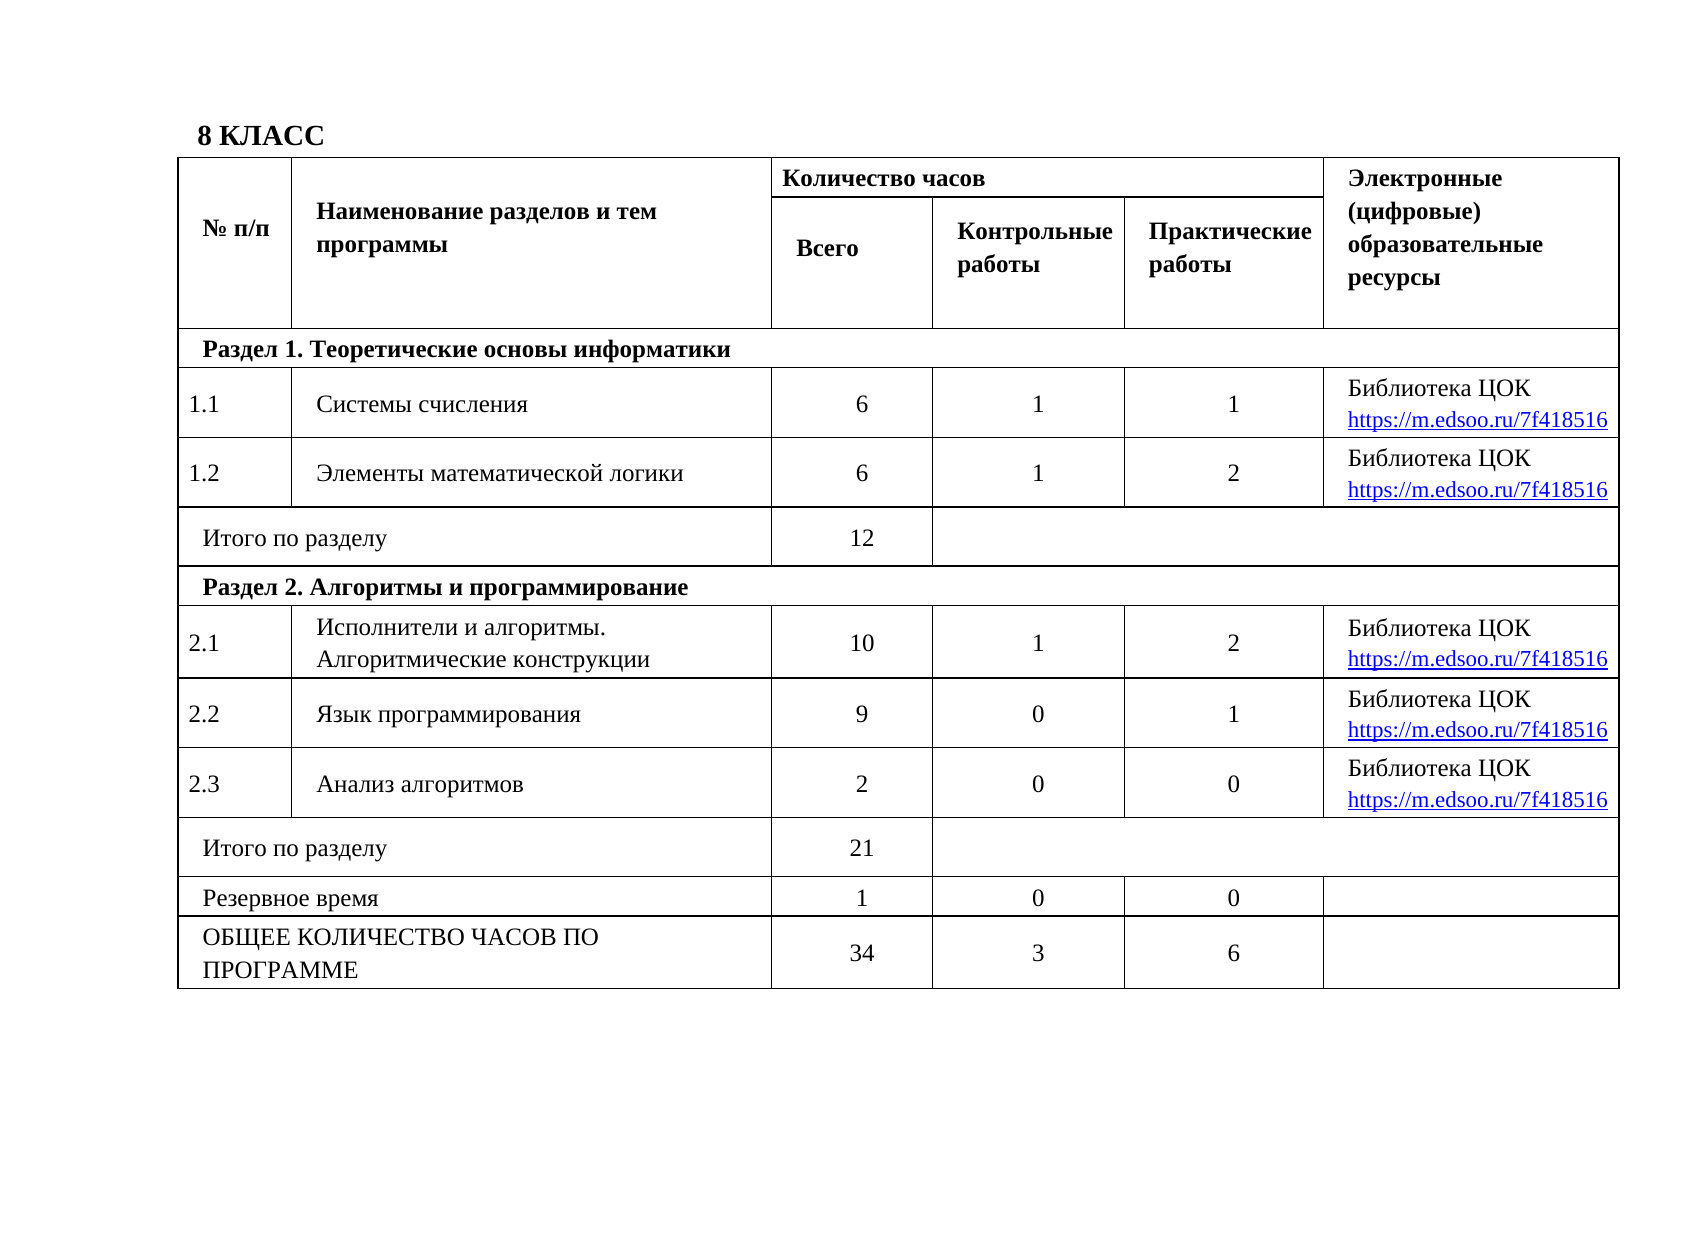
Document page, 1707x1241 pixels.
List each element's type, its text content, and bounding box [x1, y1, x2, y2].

table_cell Библиотека ЦОК https://m.edsoo.ru/7f418516 [1324, 606, 1618, 677]
table_cell Библиотека ЦОК https://m.edsoo.ru/7f418516 [1324, 438, 1618, 506]
table_cell Раздел 2. Алгоритмы и программирование [179, 567, 1618, 605]
table_cell 2.2 [179, 679, 291, 747]
table_cell 0 [1125, 748, 1323, 816]
table_cell 1 [933, 438, 1124, 506]
table_cell 1 [1125, 368, 1323, 436]
table_cell Итого по разделу [179, 818, 771, 876]
table_cell [1324, 917, 1618, 988]
table_cell 6 [772, 438, 932, 506]
table_cell 2.1 [179, 606, 291, 677]
table_cell 1 [933, 368, 1124, 436]
table_header Электронные (цифровые) образовательные ресурсы [1324, 158, 1618, 327]
table_cell Итого по разделу [179, 508, 771, 565]
table_cell ОБЩЕЕ КОЛИЧЕСТВО ЧАСОВ ПО ПРОГРАММЕ [179, 917, 771, 988]
table_cell [933, 508, 1618, 565]
table_header Наименование разделов и тем программы [292, 158, 771, 327]
table_cell [1324, 877, 1618, 915]
table_cell Исполнители и алгоритмы. Алгоритмические конструкции [292, 606, 771, 677]
table_cell 34 [772, 917, 932, 988]
table_cell 1.1 [179, 368, 291, 436]
table_cell 0 [933, 748, 1124, 816]
text 8 КЛАСС [190, 118, 1618, 152]
table_cell Раздел 1. Теоретические основы информатики [179, 329, 1618, 367]
table_cell Элементы математической логики [292, 438, 771, 506]
table_cell 0 [933, 679, 1124, 747]
table_cell 1 [1125, 679, 1323, 747]
table_cell 12 [772, 508, 932, 565]
table_cell Всего [772, 198, 932, 327]
table_cell 2 [772, 748, 932, 816]
table_cell 21 [772, 818, 932, 876]
table_cell 2.3 [179, 748, 291, 816]
table_cell Контрольные работы [933, 198, 1124, 327]
table_cell Библиотека ЦОК https://m.edsoo.ru/7f418516 [1324, 679, 1618, 747]
table_cell 6 [1125, 917, 1323, 988]
table_cell 1 [772, 877, 932, 915]
table_cell 1 [933, 606, 1124, 677]
table_cell Библиотека ЦОК https://m.edsoo.ru/7f418516 [1324, 368, 1618, 436]
table_header № п/п [179, 158, 291, 327]
table_cell 9 [772, 679, 932, 747]
table_cell Практические работы [1125, 198, 1323, 327]
table_cell Библиотека ЦОК https://m.edsoo.ru/7f418516 [1324, 748, 1618, 816]
table_cell [933, 818, 1618, 876]
table_cell 3 [933, 917, 1124, 988]
table_header Количество часов [772, 158, 1323, 196]
table_cell 2 [1125, 438, 1323, 506]
table_cell 1.2 [179, 438, 291, 506]
table_cell Системы счисления [292, 368, 771, 436]
table_cell 6 [772, 368, 932, 436]
table_cell Резервное время [179, 877, 771, 915]
table_cell 0 [933, 877, 1124, 915]
table_cell 10 [772, 606, 932, 677]
table_cell Язык программирования [292, 679, 771, 747]
table_cell 0 [1125, 877, 1323, 915]
table_cell 2 [1125, 606, 1323, 677]
table_cell Анализ алгоритмов [292, 748, 771, 816]
